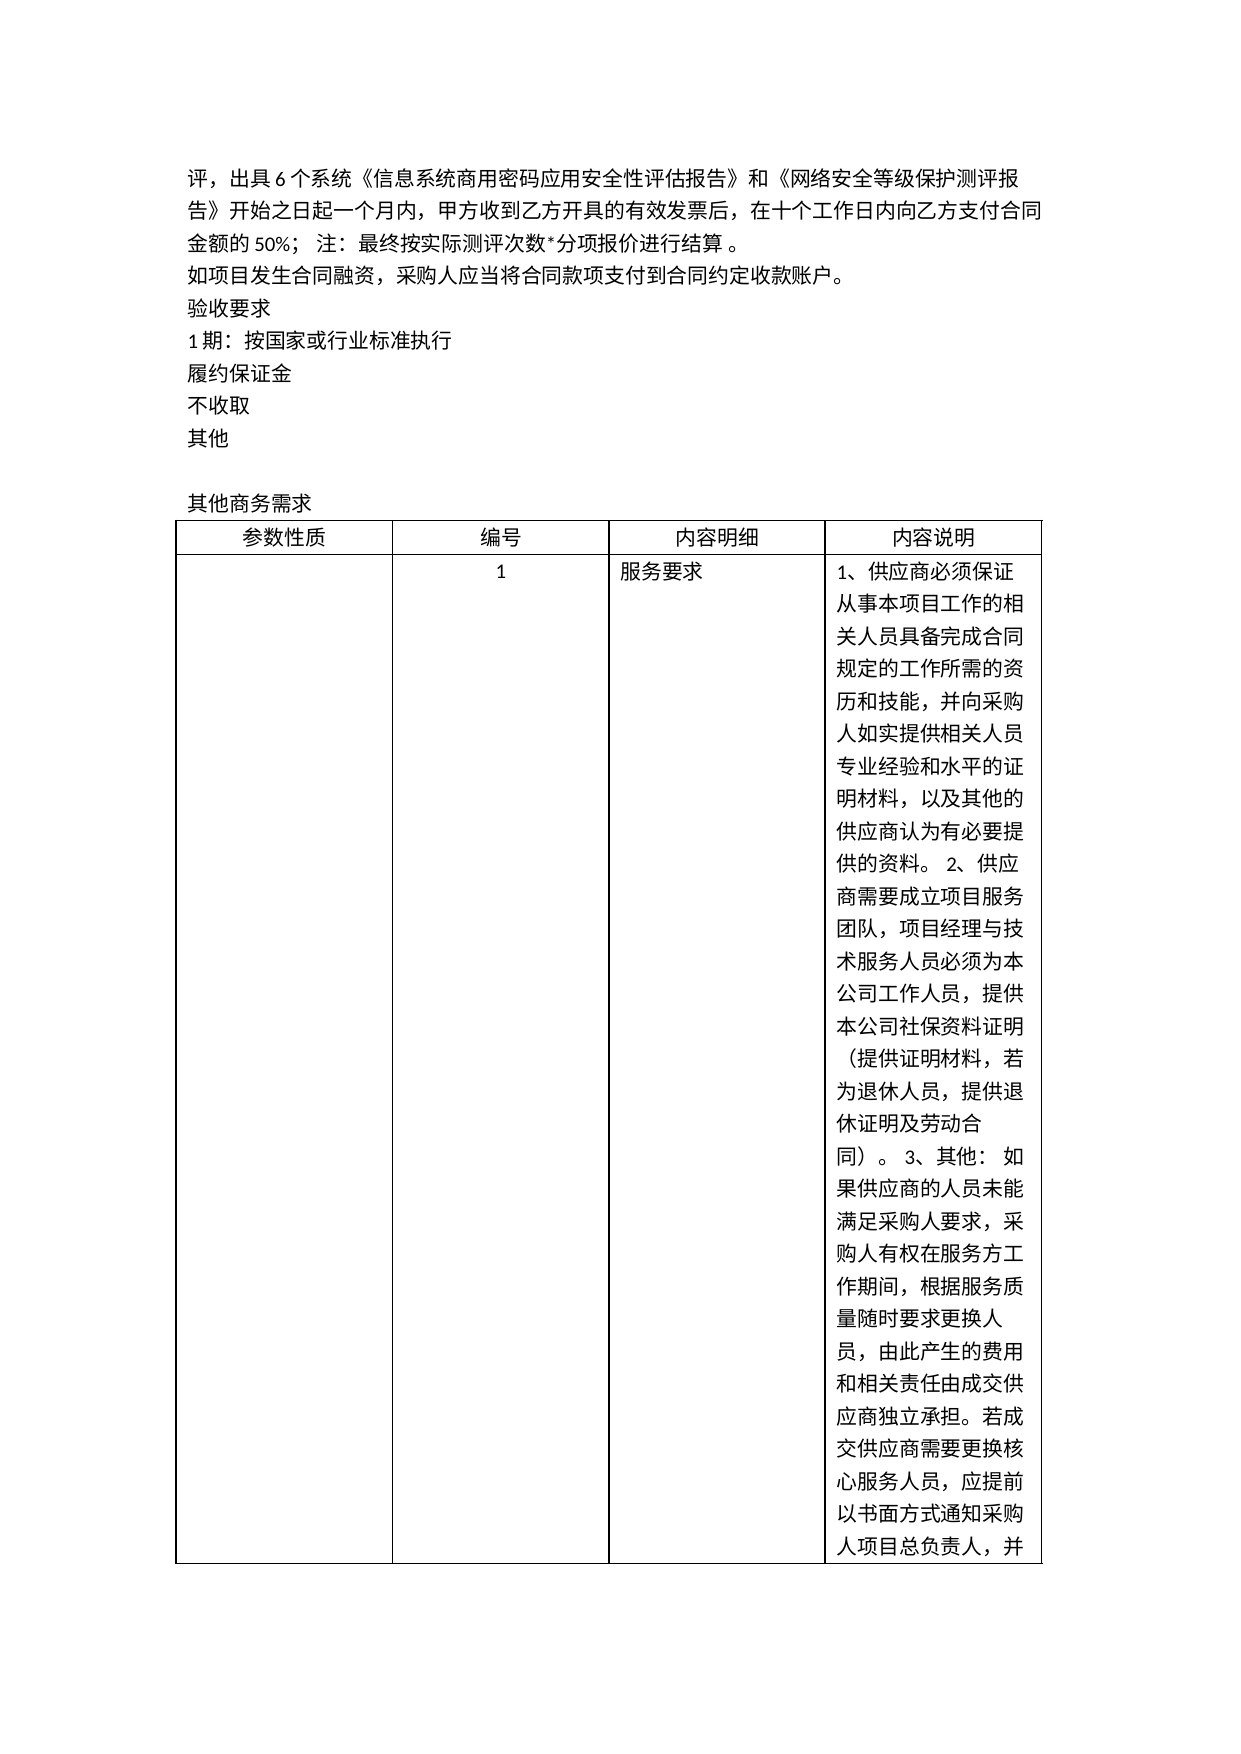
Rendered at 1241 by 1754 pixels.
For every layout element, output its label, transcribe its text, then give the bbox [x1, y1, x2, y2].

table_header 参数性质 [177, 521, 392, 553]
table_cell 1 [393, 555, 608, 1563]
text 其他商务需求 [187, 487, 1053, 519]
table_header 内容说明 [826, 521, 1041, 553]
table_cell [177, 555, 392, 1563]
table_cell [826, 555, 1041, 1563]
table_cell 服务要求 [610, 555, 824, 1563]
table_header 编号 [393, 521, 608, 553]
table_header 内容明细 [610, 521, 824, 553]
